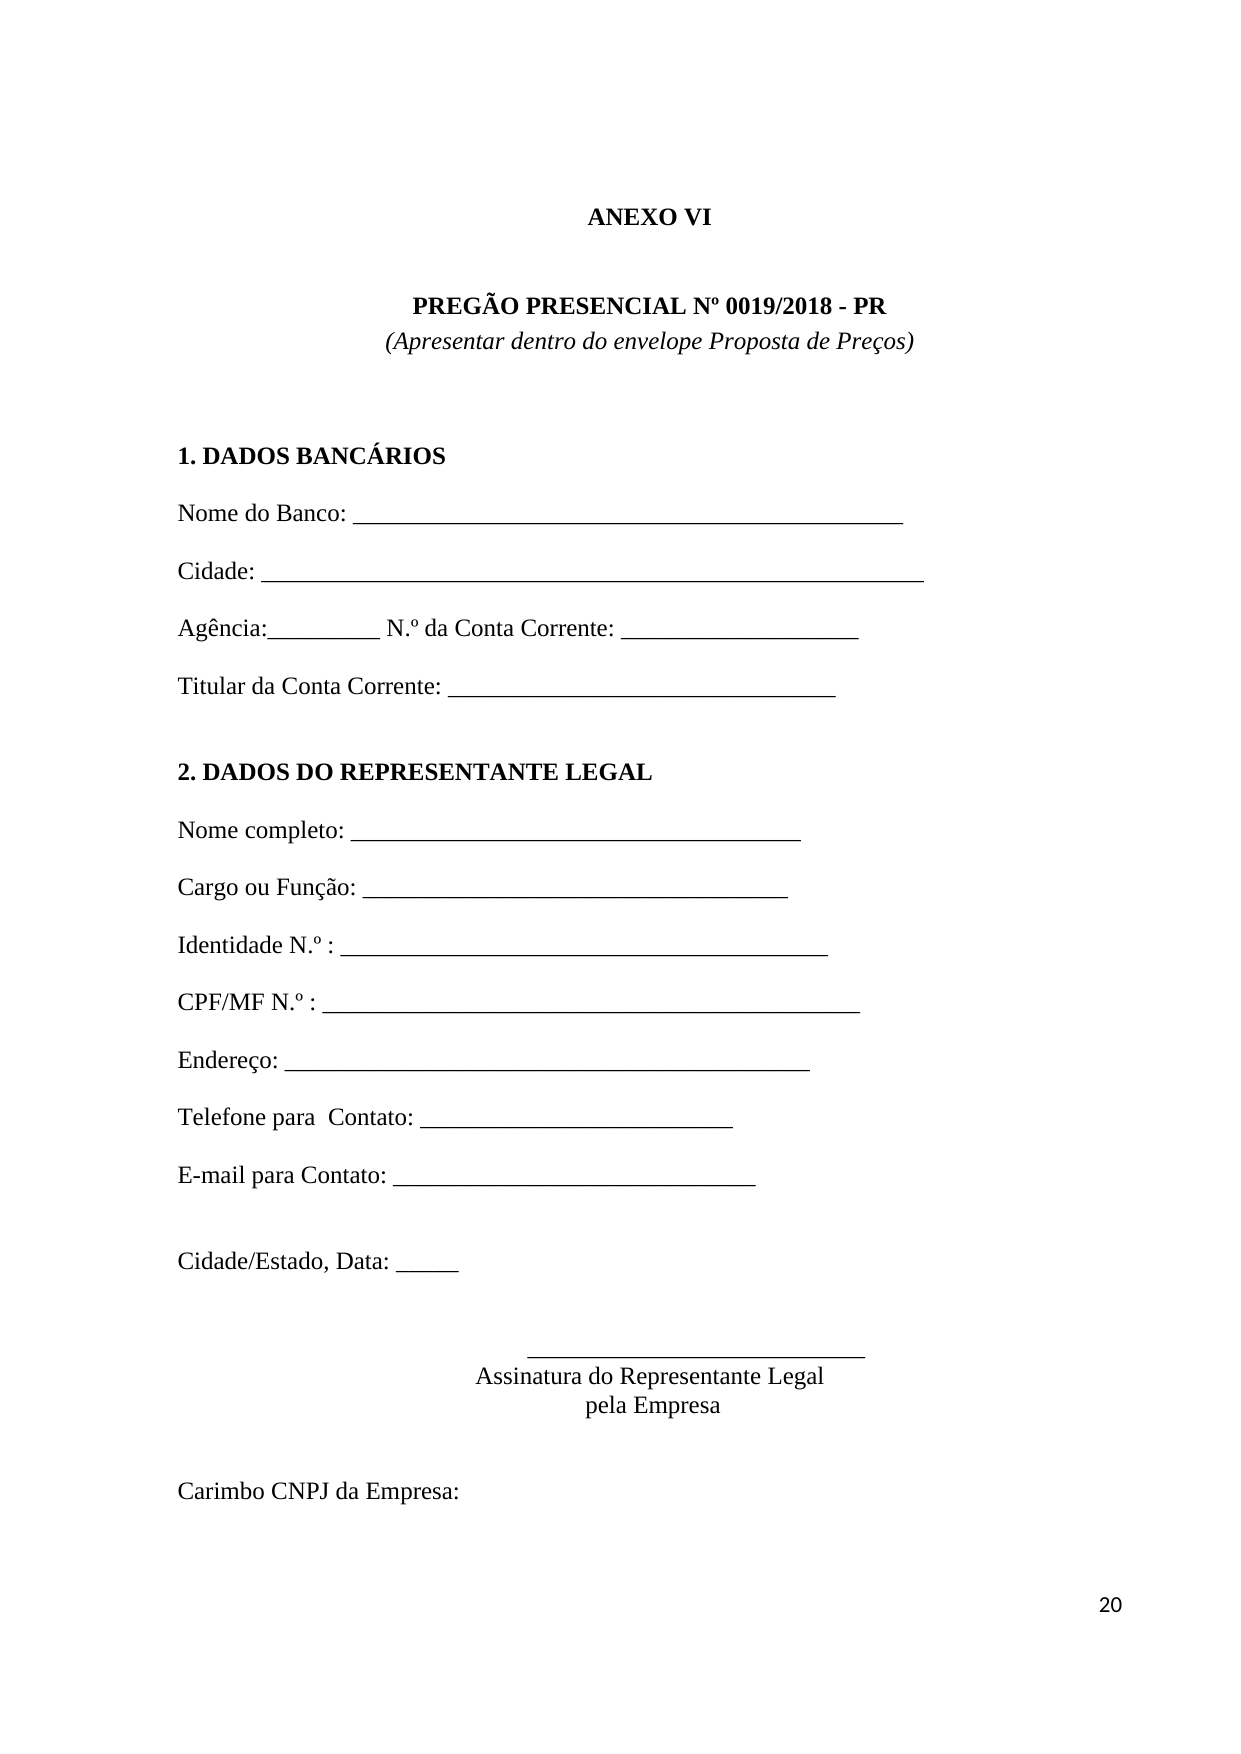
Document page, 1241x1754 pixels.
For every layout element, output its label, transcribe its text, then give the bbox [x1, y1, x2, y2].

text 1. DADOS BANCÁRIOS [177, 441, 1122, 470]
text ___________________________ [177, 1332, 1122, 1361]
text CPF/MF N.º : ___________________________________________ [177, 987, 1122, 1016]
text Cidade: _____________________________________________________ [177, 556, 1122, 585]
text Cidade/Estado, Data: _____ [177, 1246, 1122, 1275]
text pela Empresa [177, 1390, 1122, 1418]
text ANEXO VI [177, 202, 1122, 231]
text (Apresentar dentro do envelope Proposta de Preços) [177, 326, 1122, 355]
text Titular da Conta Corrente: _______________________________ [177, 671, 1122, 700]
text Carimbo CNPJ da Empresa: [177, 1476, 1122, 1505]
text Nome do Banco: ____________________________________________ [177, 498, 1122, 527]
text Identidade N.º : _______________________________________ [177, 930, 1122, 958]
text Nome completo: ____________________________________ [177, 815, 1122, 843]
text Agência:_________ N.º da Conta Corrente: ___________________ [177, 613, 1122, 642]
text Telefone para Contato: _________________________ [177, 1102, 1122, 1131]
text Endereço: __________________________________________ [177, 1045, 1122, 1073]
text E-mail para Contato: _____________________________ [177, 1160, 1122, 1188]
text Cargo ou Função: __________________________________ [177, 872, 1122, 901]
text Assinatura do Representante Legal [177, 1361, 1122, 1390]
text 2. DADOS DO REPRESENTANTE LEGAL [177, 757, 1122, 786]
text PREGÃO PRESENCIAL Nº 0019/2018 - PR [177, 291, 1122, 320]
